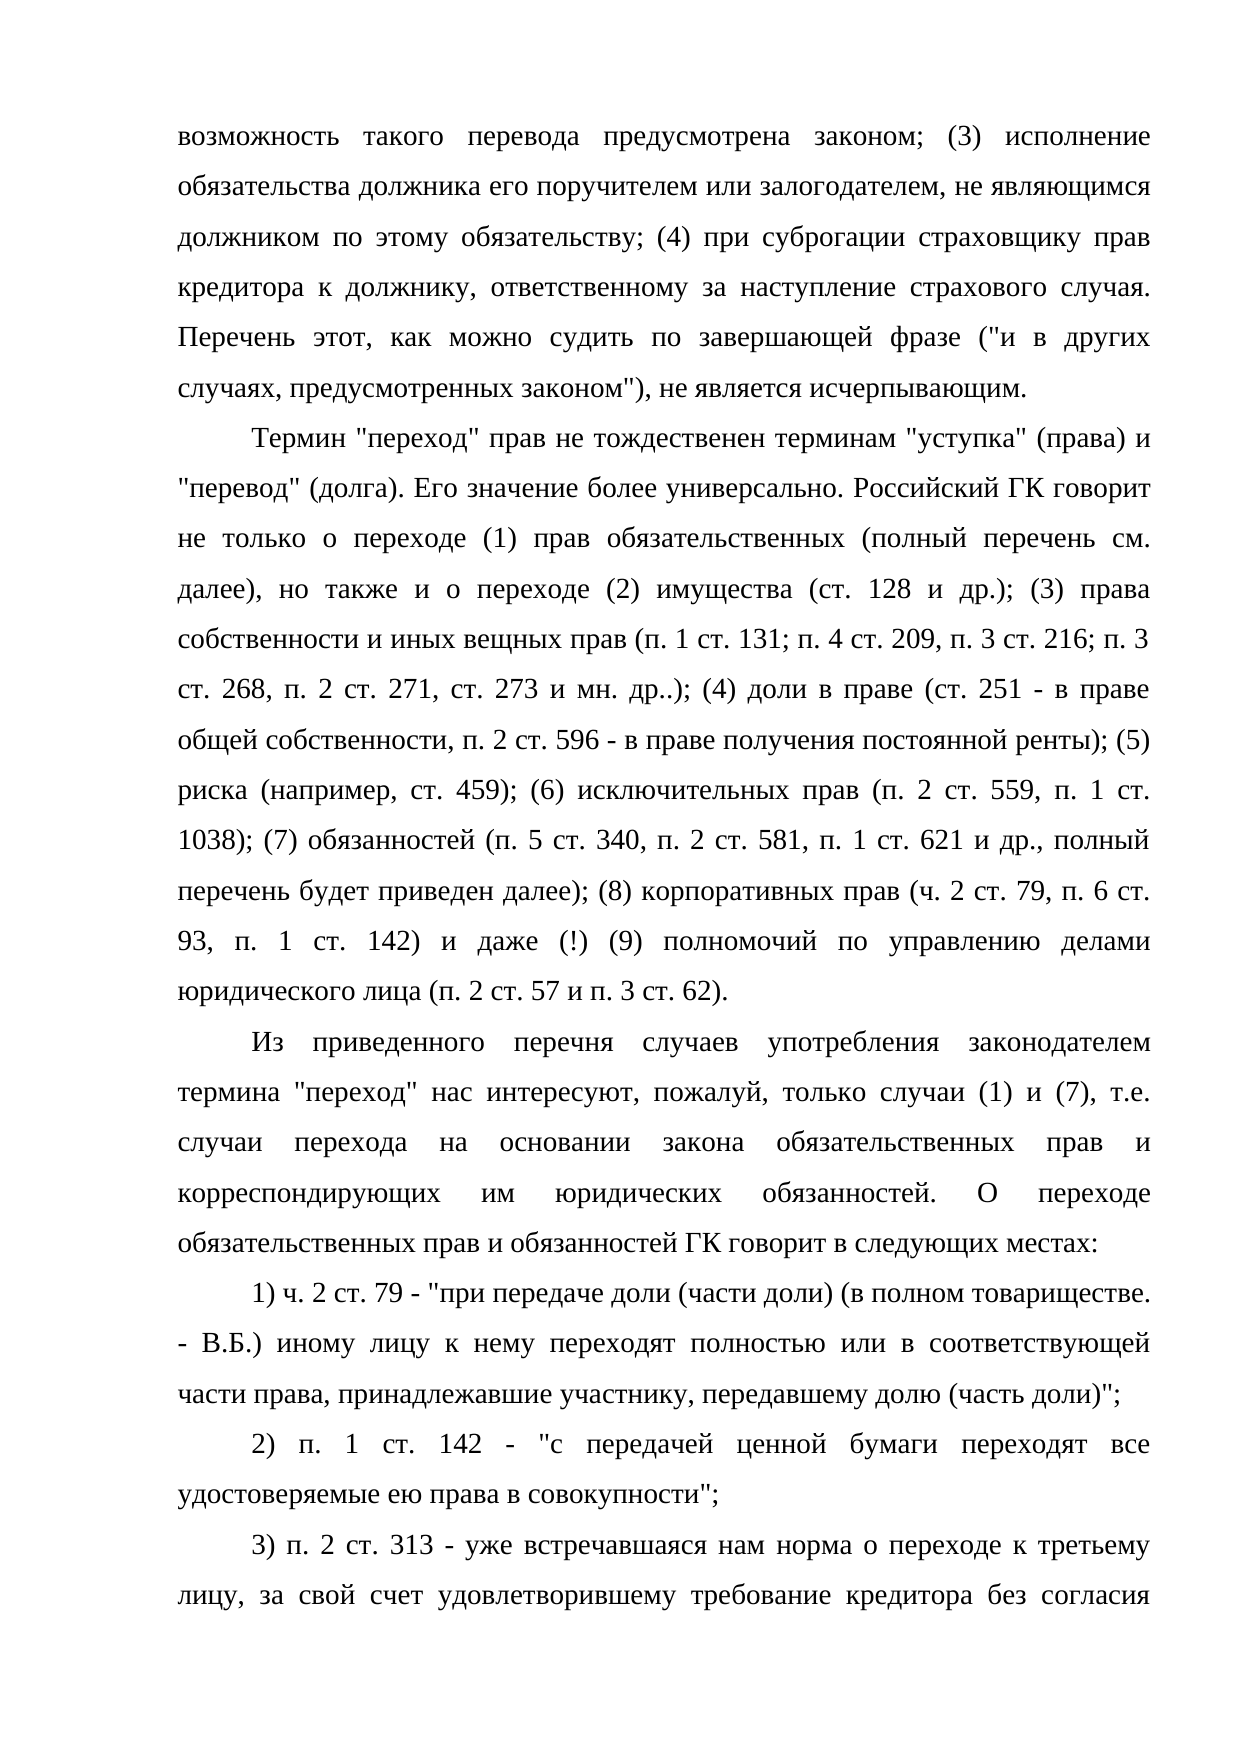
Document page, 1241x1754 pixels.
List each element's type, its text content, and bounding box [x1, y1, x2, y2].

text Термин "переход" прав не тождественен терминам "уступка" (права) и "перевод" (долга). Его значение более универсально. Российский ГК говорит не только о переходе (1) прав обязательственных (полный перечень см. далее), но также и о переходе (2) имущества (ст. 128 и др.); (3) права собственности и иных вещных прав (п. 1 ст. 131; п. 4 ст. 209, п. 3 ст. 216; п. 3 ст. 268, п. 2 ст. 271, ст. 273 и мн. др..); (4) доли в праве (ст. 251 - в праве общей собственности, п. 2 ст. 596 - в праве получения постоянной ренты); (5) риска (например, ст. 459); (6) исключительных прав (п. 2 ст. 559, п. 1 ст. 1038); (7) обязанностей (п. 5 ст. 340, п. 2 ст. 581, п. 1 ст. 621 и др., полный перечень будет приведен далее); (8) корпоративных прав (ч. 2 ст. 79, п. 6 ст. 93, п. 1 ст. 142) и даже (!) (9) полномочий по управлению делами юридического лица (п. 2 ст. 57 и п. 3 ст. 62). [177, 420, 1152, 1007]
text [177, 1527, 1152, 1611]
text 2) п. 1 ст. 142 - "с передачей ценной бумаги переходят все удостоверяемые ею права в совокупности"; [177, 1426, 1152, 1510]
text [177, 118, 1152, 403]
text 1) ч. 2 ст. 79 - "при передаче доли (части доли) (в полном товариществе. - В.Б.) иному лицу к нему переходят полностью или в соответствующей части права, принадлежавшие участнику, передавшему долю (часть доли)"; [177, 1275, 1152, 1409]
text Из приведенного перечня случаев употребления законодателем термина "переход" нас интересуют, пожалуй, только случаи (1) и (7), т.е. случаи перехода на основании закона обязательственных прав и корреспондирующих им юридических обязанностей. О переходе обязательственных прав и обязанностей ГК говорит в следующих местах: [177, 1024, 1152, 1258]
